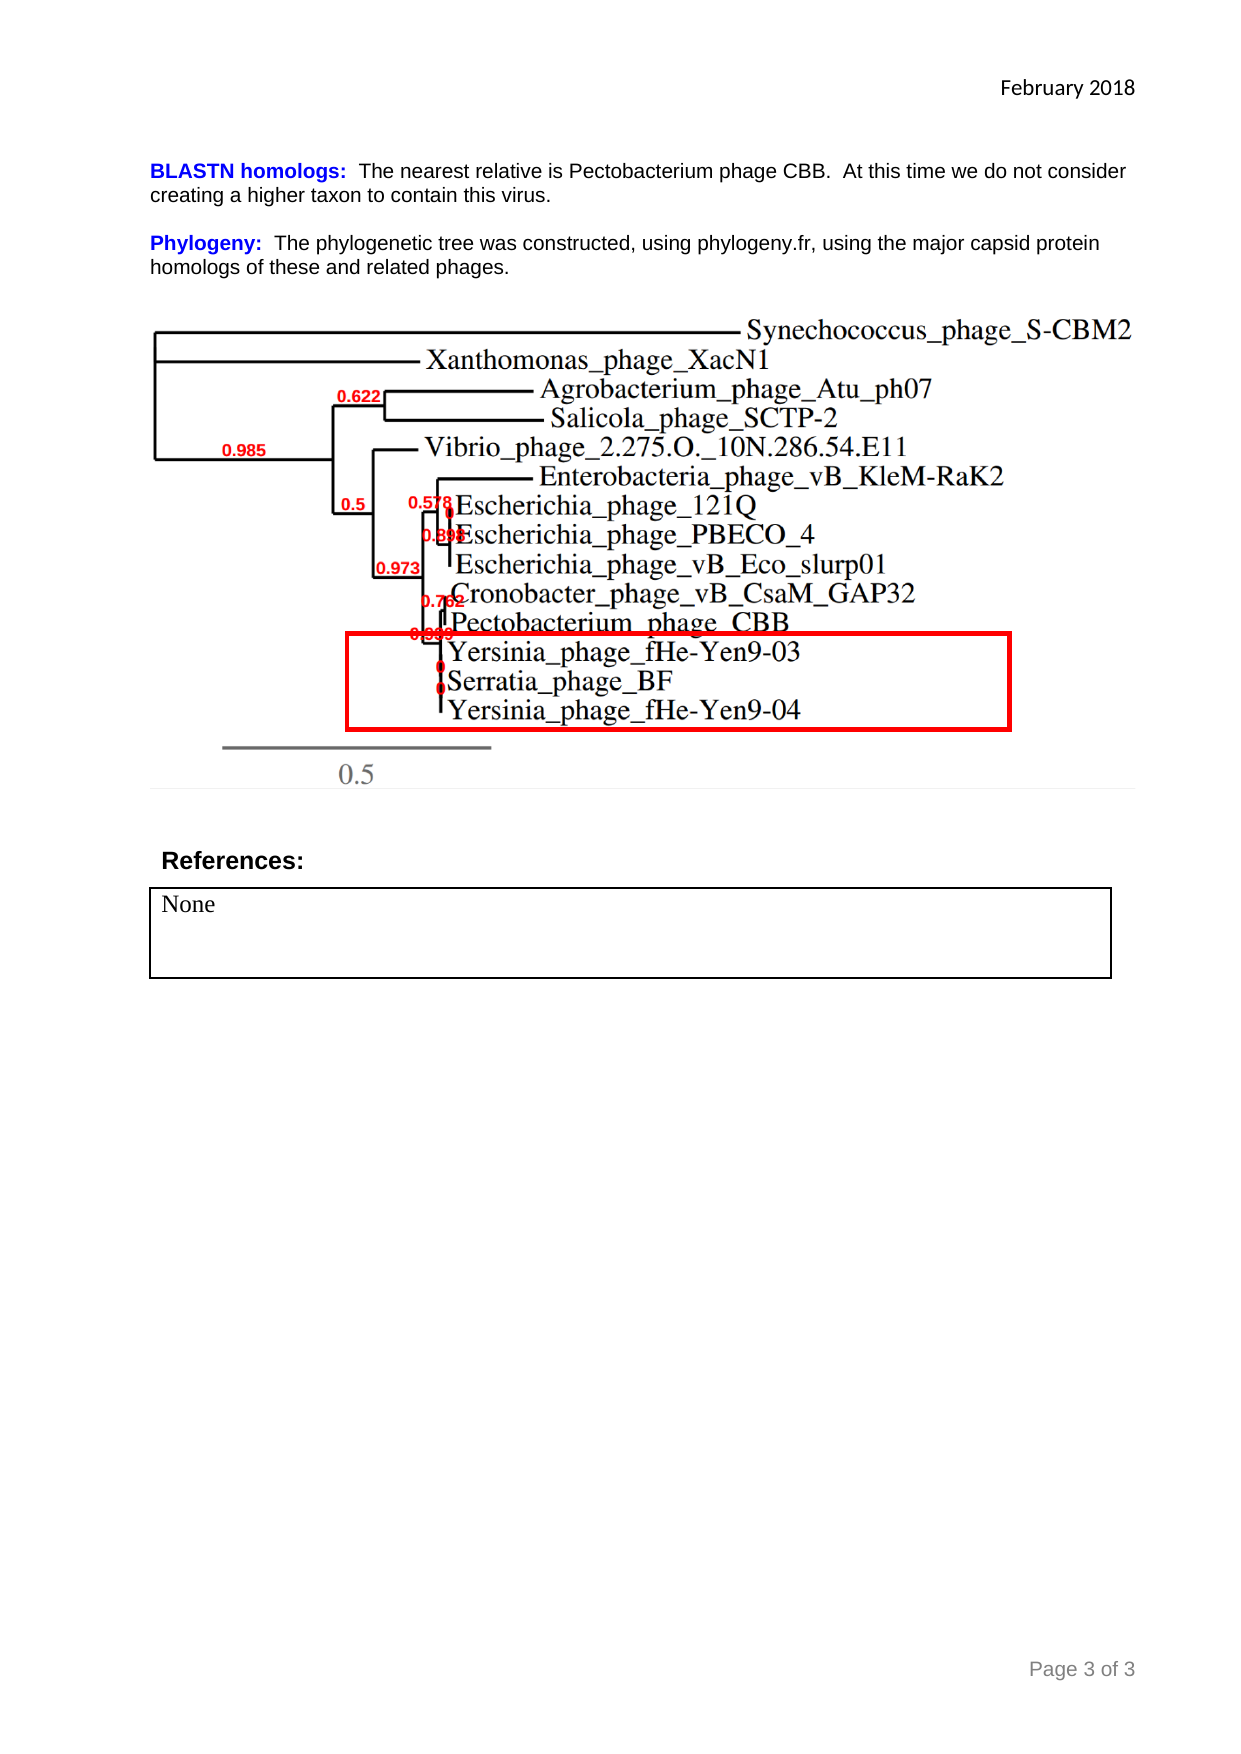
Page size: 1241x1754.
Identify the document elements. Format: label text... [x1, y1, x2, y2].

table_cell None [151, 889, 1110, 977]
text BLASTN homologs: The nearest relative is Pectobacterium phage CBB. At this time we do not consider creating a higher taxon to contain this virus. [150, 159, 1135, 207]
text Phylogeny: The phylogenetic tree was constructed, using phylogeny.fr, using the major capsid protein homologs of these and related phages. [150, 231, 1135, 279]
table_header References: [150, 846, 1111, 887]
picture [150, 307, 1136, 789]
